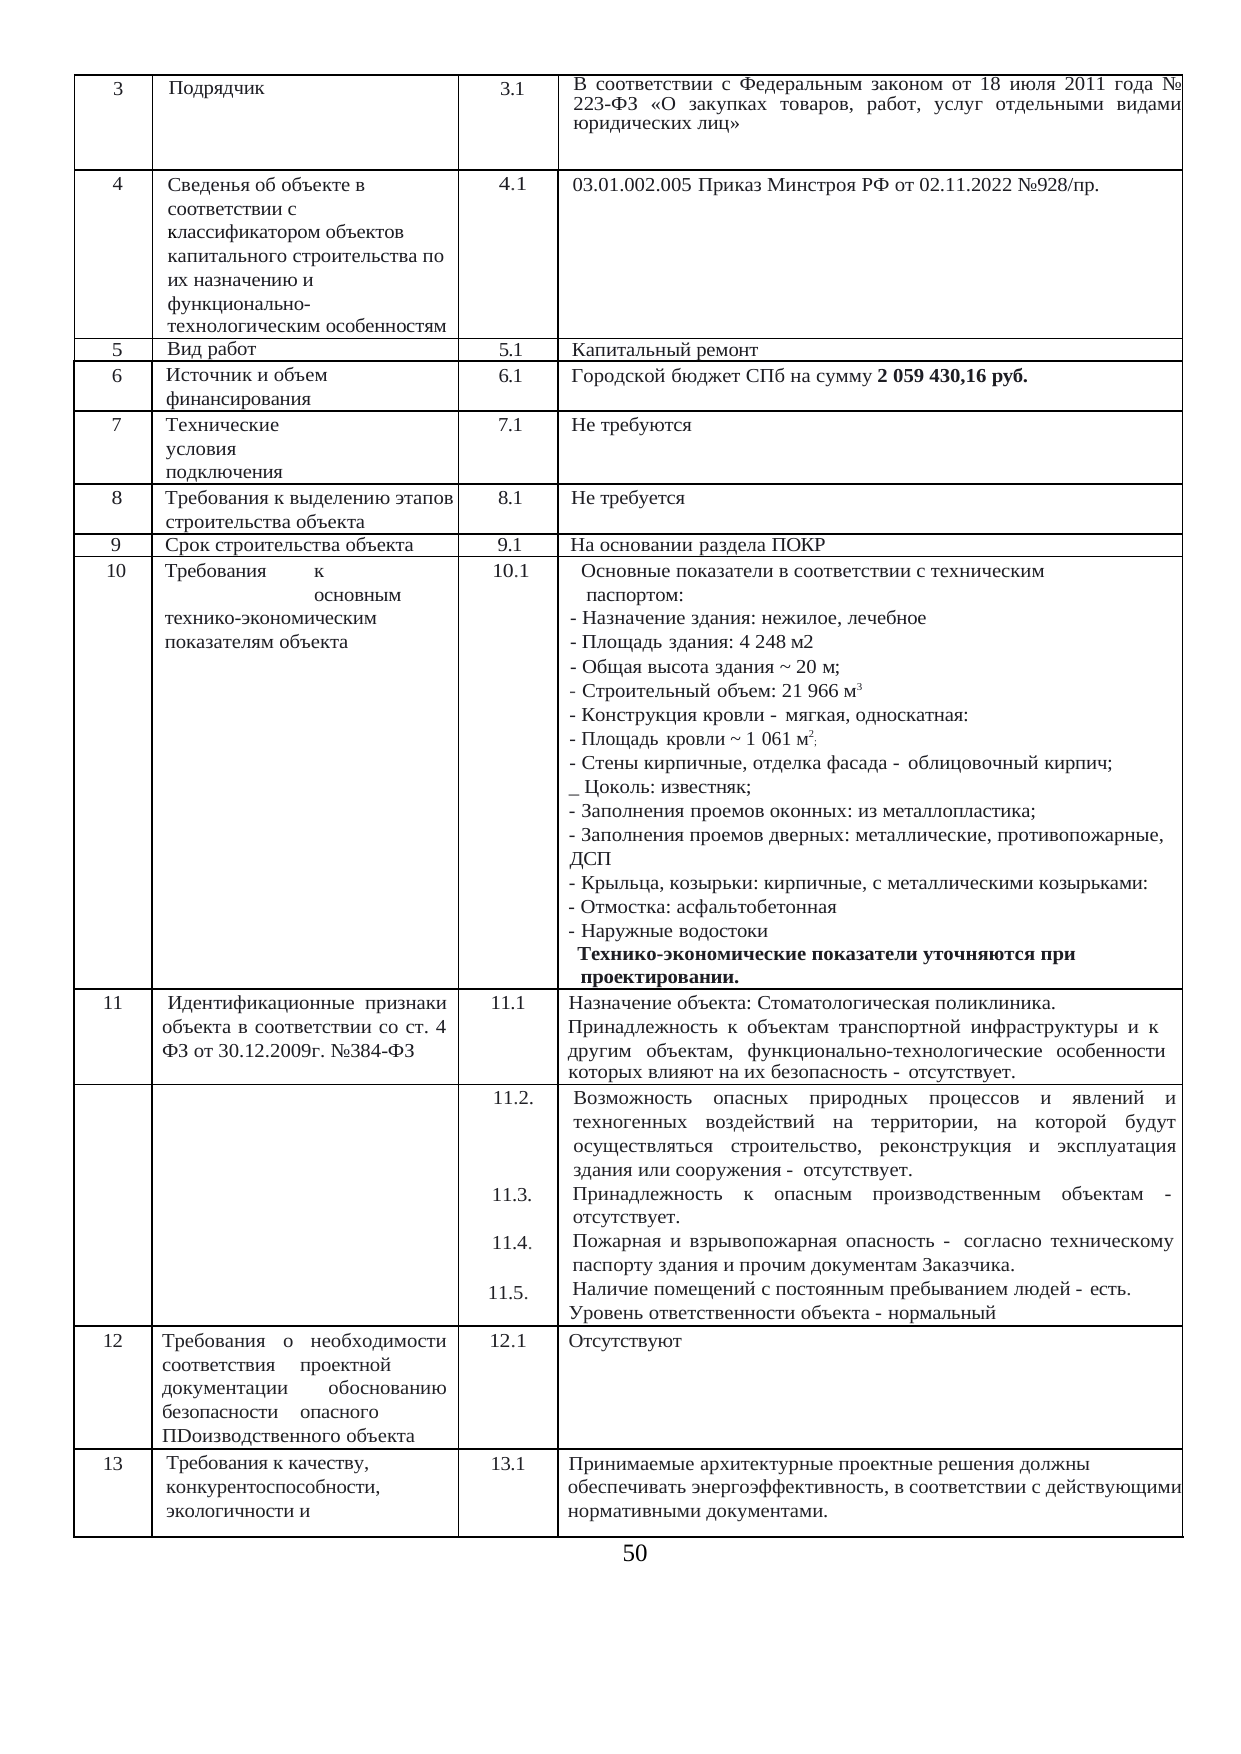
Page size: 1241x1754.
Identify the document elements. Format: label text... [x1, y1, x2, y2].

table_cell 11.2. 11.3. 11.4. 11.5. [459, 1085, 557, 1325]
table_cell Требования к выделению этапов строительства объекта [153, 485, 458, 533]
table_cell 6.1 [459, 362, 557, 410]
table_cell На основании раздела ПОКР [559, 535, 1182, 556]
table_cell Требования о необходимости соответствия проектной документации обоснованию безопасности опасного ПDоизводственного объекта [153, 1327, 458, 1448]
table_cell Городской бюджет СПб на сумму 2 059 430,16 руб. [559, 362, 1182, 410]
table_cell Подрядчик [153, 76, 458, 169]
table_cell 13 [75, 1450, 151, 1536]
table_cell 8.1 [459, 485, 557, 533]
table_cell 4 [75, 171, 152, 337]
table_cell 10.1 [459, 557, 557, 988]
table_cell 10 [75, 557, 151, 988]
table_cell Вид работ [153, 339, 458, 360]
table_cell Не требуются [559, 412, 1182, 483]
table_cell Требования к основным технико-экономическим показателям объекта [153, 557, 458, 988]
table_cell 12.1 [459, 1327, 557, 1448]
table_cell 11 [75, 990, 151, 1083]
table_cell Сведенья об объекте в соответствии с классификатором объектов капитального строительства по их назначению и функционально- технологическим особенностям [153, 171, 458, 337]
table_cell 03.01.002.005 Приказ Минстроя РФ от 02.11.2022 №928/пр. [559, 171, 1182, 337]
table_cell Источник и объем финансирования [153, 362, 458, 410]
table_cell Основные показатели в соответствии с техническим паспортом: Назначение здания: нежилое, лечебное Площадь здания: 4 248 м2 Общая высота здания ~ 20 м; Строительный объем: 21 966 м3 Конструкция кровли - мягкая, односкатная: Площадь кровли ~ 1 061 м2; Стены кирпичные, отделка фасада - облицовочный кирпич; _ Цоколь: известняк; Заполнения проемов оконных: из металлопластика; Заполнения проемов дверных: металлические, противопожарные, ДСП Крыльца, козырьки: кирпичные, с металлическими козырьками: Отмостка: асфальтобетонная Наружные водостоки Технико-экономические показатели уточняются при проектировании. [559, 557, 1182, 988]
table_cell 8 [75, 485, 151, 533]
table_cell 12 [75, 1327, 151, 1448]
table_cell Идентификационные признаки объекта в соответствии со ст. 4 ФЗ от 30.12.2009г. №384-ФЗ [153, 990, 458, 1083]
table_cell Срок строительства объекта [153, 535, 458, 556]
table_cell Отсутствуют [559, 1327, 1182, 1448]
table_cell Назначение объекта: Стоматологическая поликлиника. Принадлежность к объектам транспортной инфраструктуры и к другим объектам, функционально-технологические особенности которых влияют на их безопасность - отсутствует. [559, 990, 1182, 1083]
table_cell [153, 1450, 458, 1536]
table_cell 4.1 [459, 171, 557, 337]
table_cell Возможность опасных природных процессов и явлений и техногенных воздействий на территории, на которой будут осуществляться строительство, реконструкция и эксплуатация здания или сооружения - отсутствует. Принадлежность к опасным производственным объектам - отсутствует. Пожарная и взрывопожарная опасность - согласно техническому паспорту здания и прочим документам Заказчика. Наличие помещений с постоянным пребыванием людей - есть. Уровень ответственности объекта - нормальный [559, 1085, 1182, 1325]
table_cell 9 [75, 535, 151, 556]
table_cell [75, 1085, 151, 1325]
table_cell Капитальный ремонт [559, 339, 1182, 360]
table_cell 3.1 [459, 76, 558, 169]
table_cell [559, 1450, 1182, 1536]
table_cell 7 [75, 412, 151, 483]
table_cell 13.1 [459, 1450, 557, 1536]
table_cell 6 [75, 362, 151, 410]
table_cell [153, 1085, 458, 1325]
table_cell Технические условия подключения [153, 412, 458, 483]
table_cell 9.1 [459, 535, 557, 556]
table_cell Не требуется [559, 485, 1182, 533]
table_cell 7.1 [459, 412, 557, 483]
table_cell 5 [75, 339, 152, 360]
table_cell 11.1 [459, 990, 557, 1083]
table_cell 5.1 [459, 339, 557, 360]
table_cell В соответствии с Федеральным законом от 18 июля 2011 года № 223-ФЗ «О закупках товаров, работ, услуг отдельными видами юридических лиц» [559, 76, 1182, 169]
table_cell 3 [75, 76, 152, 169]
